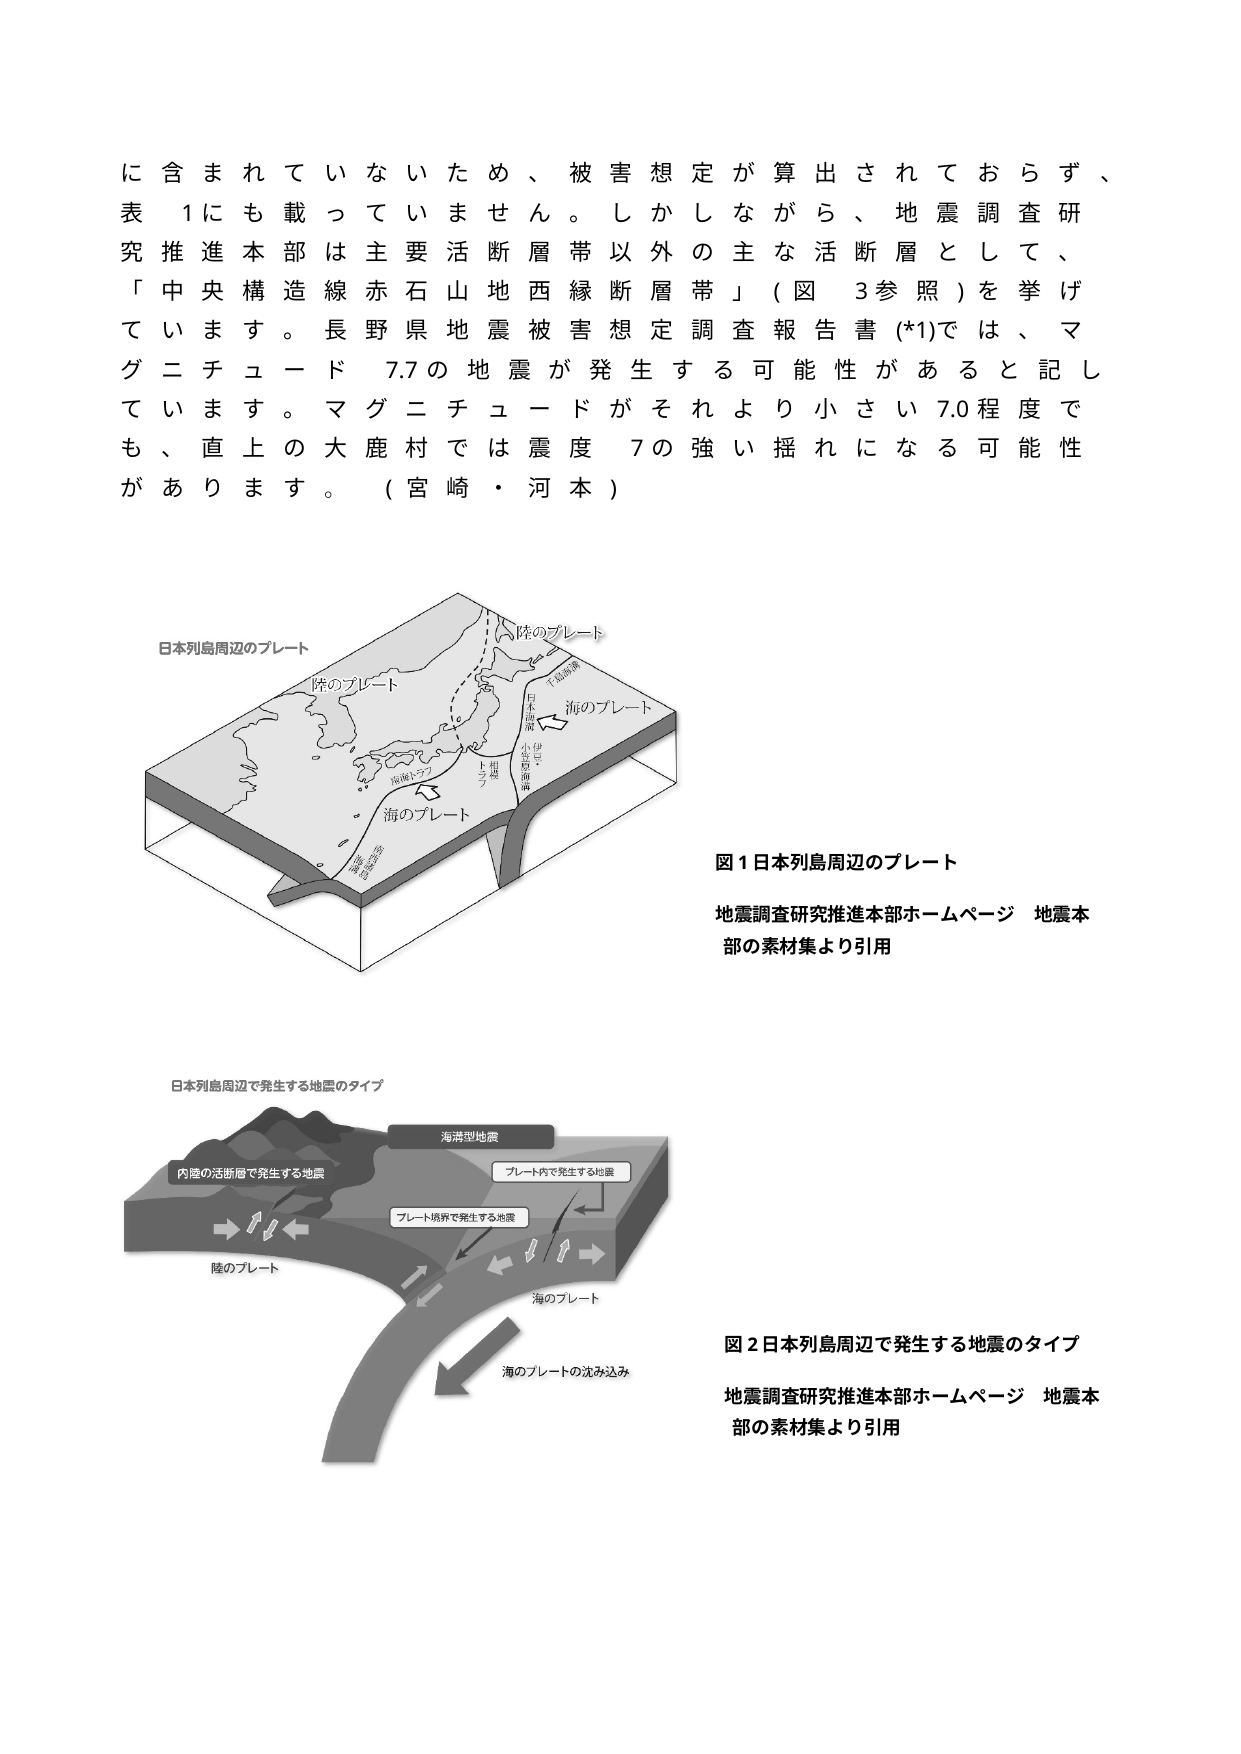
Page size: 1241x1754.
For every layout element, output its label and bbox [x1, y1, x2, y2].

picture [120, 1079, 677, 1471]
text [120, 155, 1120, 503]
picture [140, 588, 684, 980]
